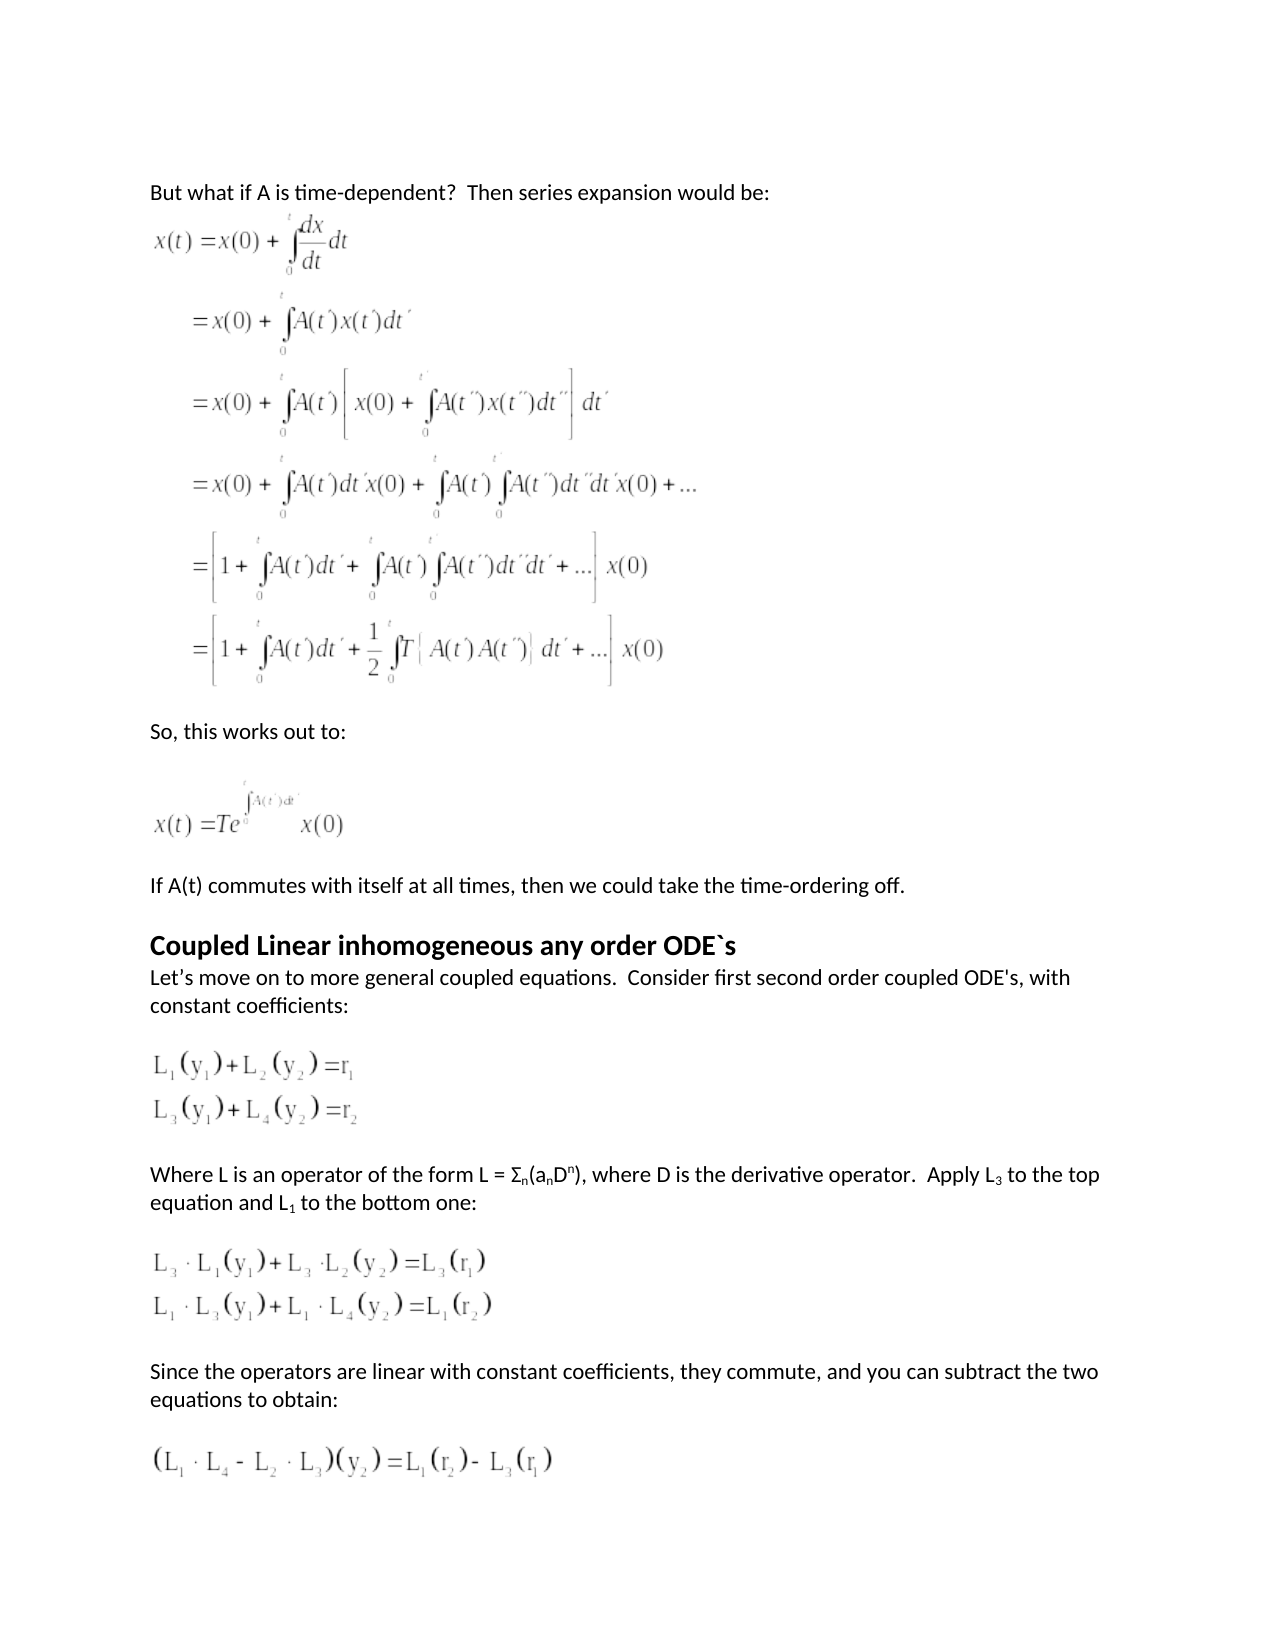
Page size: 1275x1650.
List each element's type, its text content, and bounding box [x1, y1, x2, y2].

text If A(t) commutes with itself at all times, then we could take the time-ordering off. [150, 871, 1125, 899]
text Let’s move on to more general coupled equations. Consider first second order coupled ODE's, with constant coefficients: [150, 963, 1125, 1019]
text But what if A is time-dependent? Then series expansion would be: [150, 178, 1125, 206]
text Where L is an operator of the form L = Σn(anDn), where D is the derivative operator. Apply L3 to the top equation and L1 to the bottom one: [150, 1160, 1125, 1216]
text Coupled Linear inhomogeneous any order ODE`s [150, 927, 1125, 963]
text Since the operators are linear with constant coefficients, they commute, and you can subtract the two equations to obtain: [150, 1357, 1125, 1413]
text So, this works out to: [150, 717, 1125, 745]
